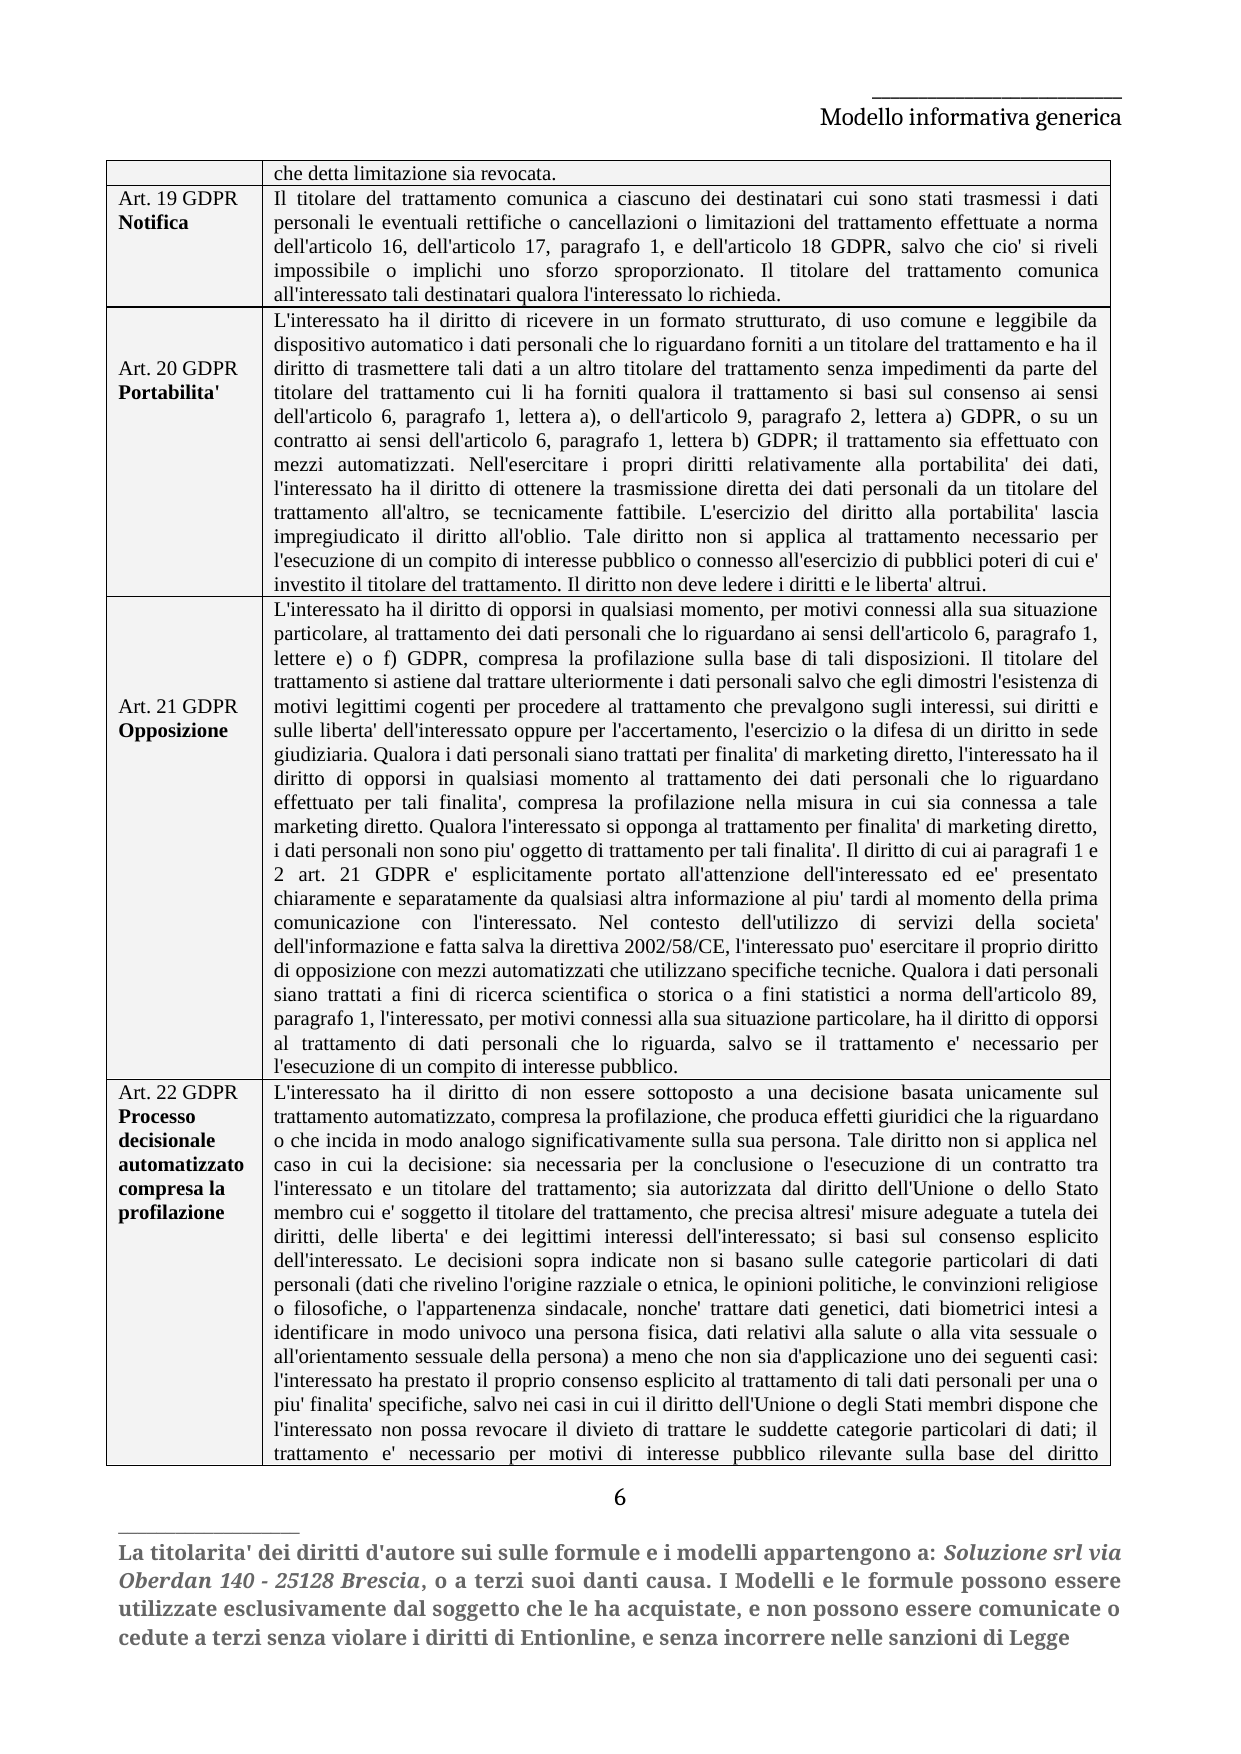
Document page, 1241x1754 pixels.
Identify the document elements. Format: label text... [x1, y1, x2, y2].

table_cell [107, 161, 262, 185]
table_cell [263, 1080, 1110, 1464]
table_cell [107, 1080, 262, 1464]
table_cell Art. 20 GDPR Portabilita' [107, 308, 262, 596]
table_cell L'interessato ha il diritto di opporsi in qualsiasi momento, per motivi connessi alla sua situazione particolare, al trattamento dei dati personali che lo riguardano ai sensi dell'articolo 6, paragrafo 1, lettere e) o f) GDPR, compresa la profilazione sulla base di tali disposizioni. Il titolare del trattamento si astiene dal trattare ulteriormente i dati personali salvo che egli dimostri l'esistenza di motivi legittimi cogenti per procedere al trattamento che prevalgono sugli interessi, sui diritti e sulle liberta' dell'interessato oppure per l'accertamento, l'esercizio o la difesa di un diritto in sede giudiziaria. Qualora i dati personali siano trattati per finalita' di marketing diretto, l'interessato ha il diritto di opporsi in qualsiasi momento al trattamento dei dati personali che lo riguardano effettuato per tali finalita', compresa la profilazione nella misura in cui sia connessa a tale marketing diretto. Qualora l'interessato si opponga al trattamento per finalita' di marketing diretto, i dati personali non sono piu' oggetto di trattamento per tali finalita'. Il diritto di cui ai paragrafi 1 e 2 art. 21 GDPR e' esplicitamente portato all'attenzione dell'interessato ed ee' presentato chiaramente e separatamente da qualsiasi altra informazione al piu' tardi al momento della prima comunicazione con l'interessato. Nel contesto dell'utilizzo di servizi della societa' dell'informazione e fatta salva la direttiva 2002/58/CE, l'interessato puo' esercitare il proprio diritto di opposizione con mezzi automatizzati che utilizzano specifiche tecniche. Qualora i dati personali siano trattati a fini di ricerca scientifica o storica o a fini statistici a norma dell'articolo 89, paragrafo 1, l'interessato, per motivi connessi alla sua situazione particolare, ha il diritto di opporsi al trattamento di dati personali che lo riguarda, salvo se il trattamento e' necessario per l'esecuzione di un compito di interesse pubblico. [263, 597, 1110, 1078]
table_cell Il titolare del trattamento comunica a ciascuno dei destinatari cui sono stati trasmessi i dati personali le eventuali rettifiche o cancellazioni o limitazioni del trattamento effettuate a norma dell'articolo 16, dell'articolo 17, paragrafo 1, e dell'articolo 18 GDPR, salvo che cio' si riveli impossibile o implichi uno sforzo sproporzionato. Il titolare del trattamento comunica all'interessato tali destinatari qualora l'interessato lo richieda. [263, 186, 1110, 306]
table_cell Art. 21 GDPR Opposizione [107, 597, 262, 1078]
table_cell L'interessato ha il diritto di ricevere in un formato strutturato, di uso comune e leggibile da dispositivo automatico i dati personali che lo riguardano forniti a un titolare del trattamento e ha il diritto di trasmettere tali dati a un altro titolare del trattamento senza impedimenti da parte del titolare del trattamento cui li ha forniti qualora il trattamento si basi sul consenso ai sensi dell'articolo 6, paragrafo 1, lettera a), o dell'articolo 9, paragrafo 2, lettera a) GDPR, o su un contratto ai sensi dell'articolo 6, paragrafo 1, lettera b) GDPR; il trattamento sia effettuato con mezzi automatizzati. Nell'esercitare i propri diritti relativamente alla portabilita' dei dati, l'interessato ha il diritto di ottenere la trasmissione diretta dei dati personali da un titolare del trattamento all'altro, se tecnicamente fattibile. L'esercizio del diritto alla portabilita' lascia impregiudicato il diritto all'oblio. Tale diritto non si applica al trattamento necessario per l'esecuzione di un compito di interesse pubblico o connesso all'esercizio di pubblici poteri di cui e' investito il titolare del trattamento. Il diritto non deve ledere i diritti e le liberta' altrui. [263, 308, 1110, 596]
table_cell Art. 19 GDPR Notifica [107, 186, 262, 306]
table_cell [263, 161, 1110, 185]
